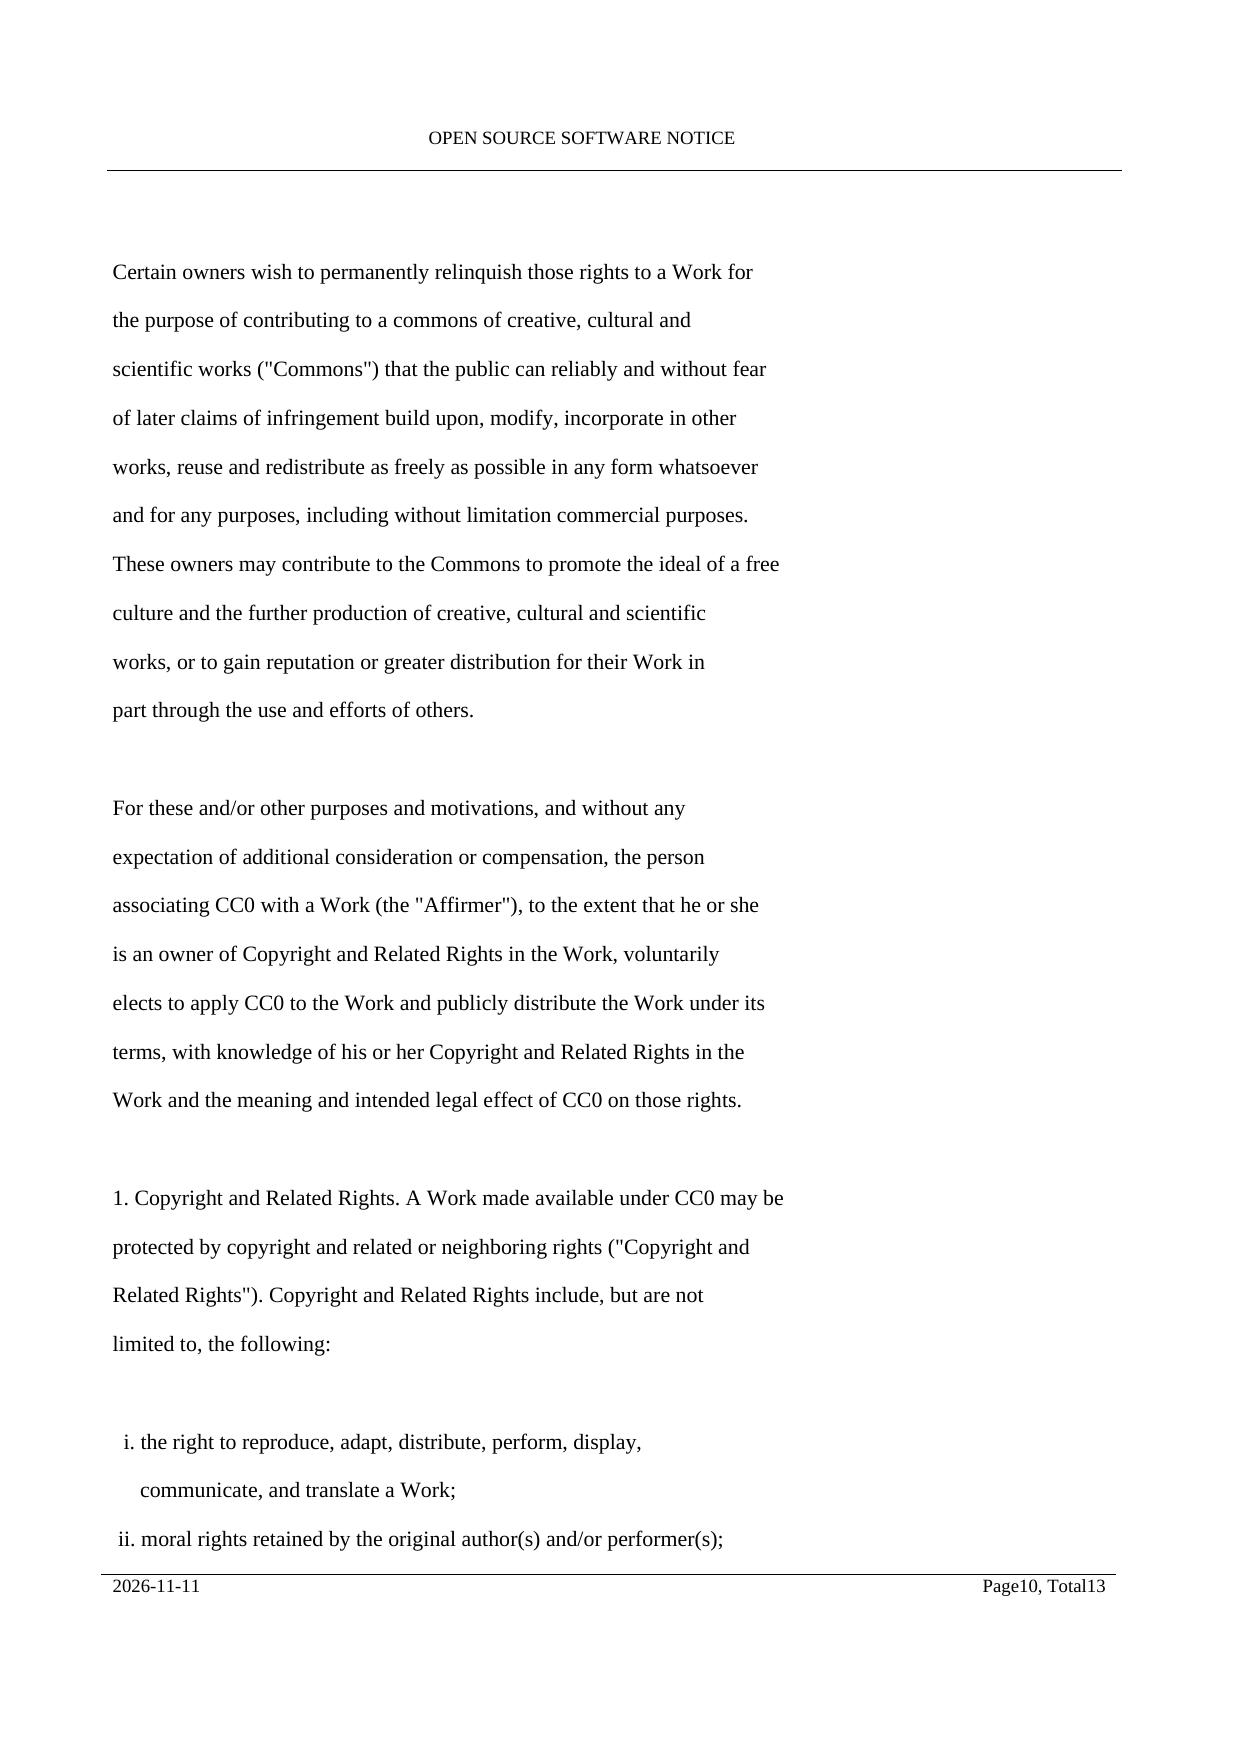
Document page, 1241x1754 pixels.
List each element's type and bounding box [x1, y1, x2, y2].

text [112, 206, 1128, 1555]
